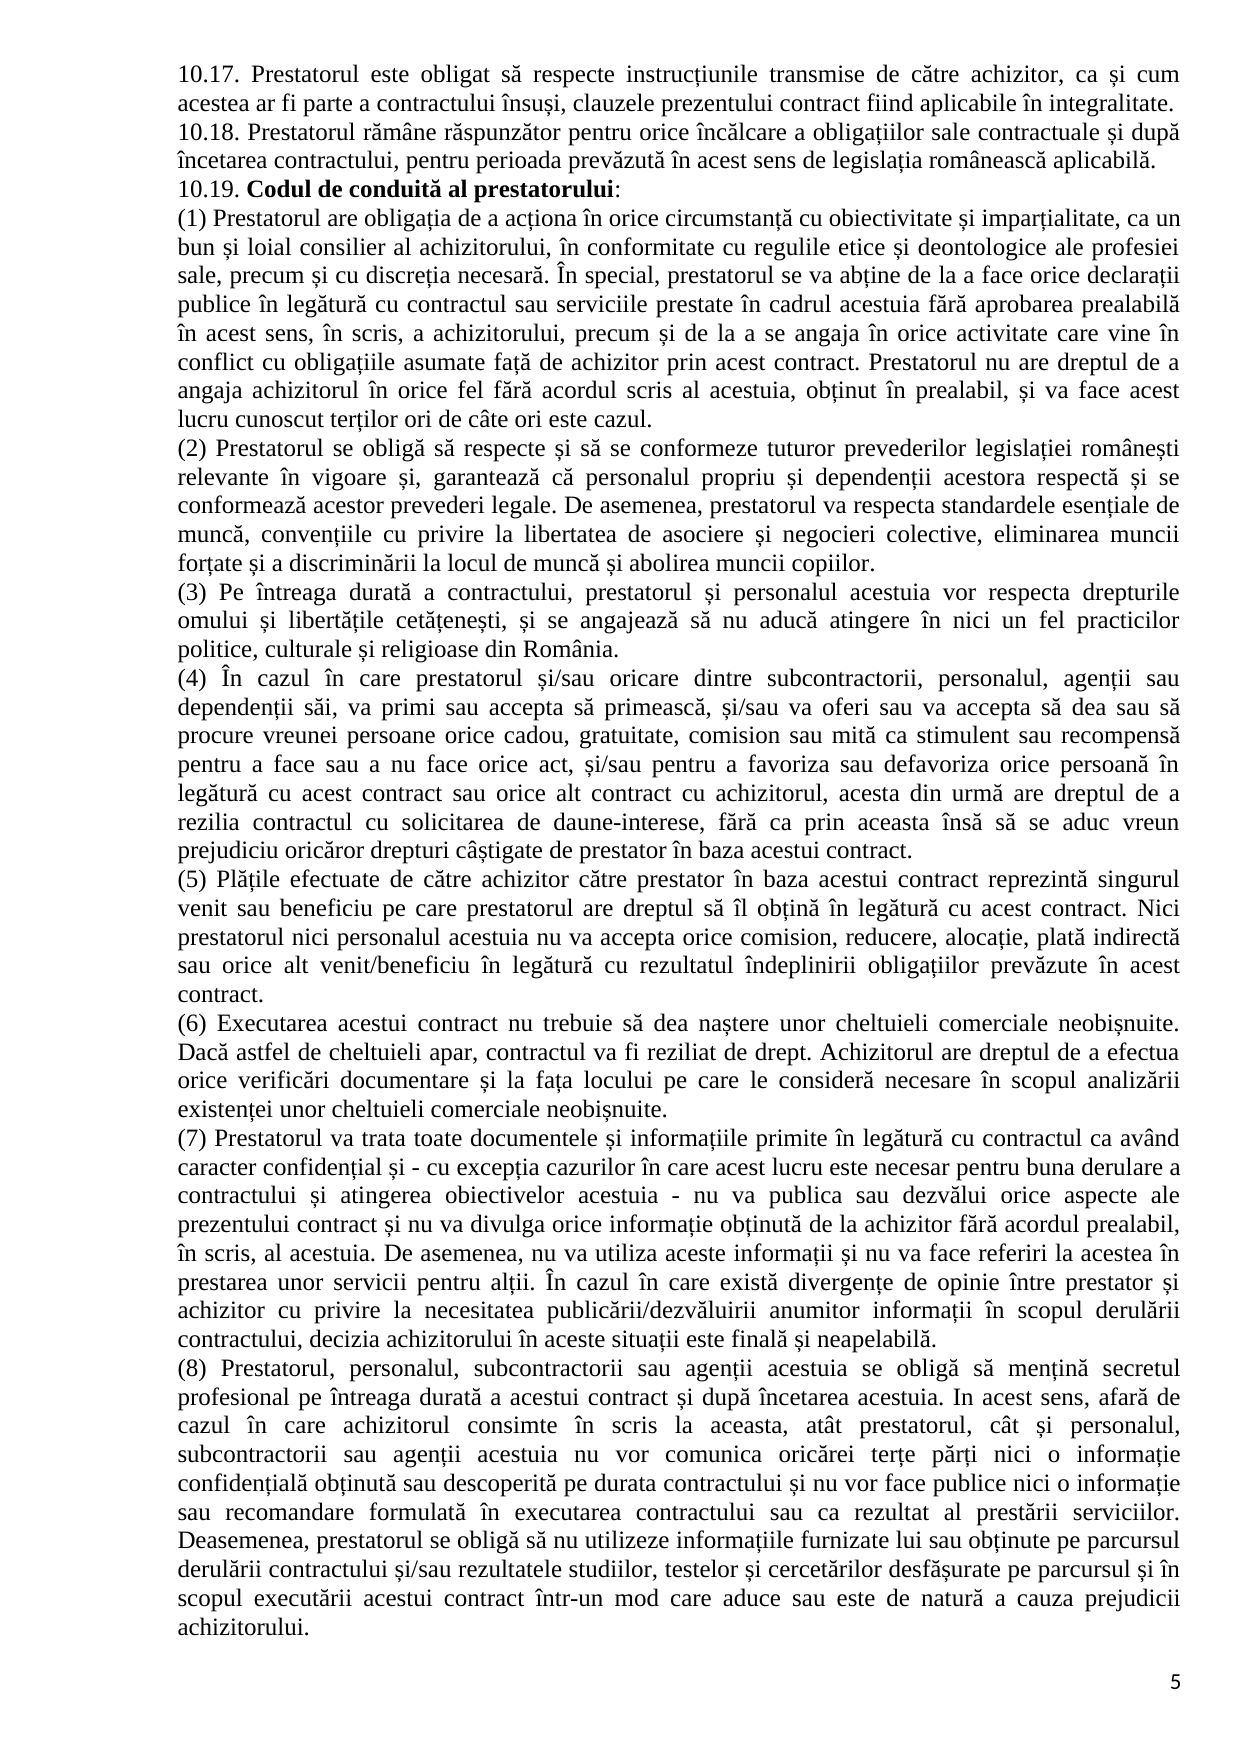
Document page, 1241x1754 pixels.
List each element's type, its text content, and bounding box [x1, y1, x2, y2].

text (1) Prestatorul are obligația de a acționa în orice circumstanță cu obiectivitate și imparțialitate, ca un bun și loial consilier al achizitorului, în conformitate cu regulile etice și deontologice ale profesiei sale, precum și cu discreția necesară. În special, prestatorul se va abține de la a face orice declarații publice în legătură cu contractul sau serviciile prestate în cadrul acestuia fără aprobarea prealabilă în acest sens, în scris, a achizitorului, precum și de la a se angaja în orice activitate care vine în conflict cu obligațiile asumate față de achizitor prin acest contract. Prestatorul nu are dreptul de a angaja achizitorul în orice fel fără acordul scris al acestuia, obținut în prealabil, și va face acest lucru cunoscut terților ori de câte ori este cazul. [177, 203, 1181, 433]
text 10.17. Prestatorul este obligat să respecte instrucțiunile transmise de către achizitor, ca și cum acestea ar fi parte a contractului însuși, clauzele prezentului contract fiind aplicabile în integralitate. [177, 59, 1181, 117]
text (8) Prestatorul, personalul, subcontractorii sau agenții acestuia se obligă să mențină secretul profesional pe întreaga durată a acestui contract și după încetarea acestuia. In acest sens, afară de cazul în care achizitorul consimte în scris la aceasta, atât prestatorul, cât și personalul, subcontractorii sau agenții acestuia nu vor comunica oricărei terțe părți nici o informație confidențială obținută sau descoperită pe durata contractului și nu vor face publice nici o informație sau recomandare formulată în executarea contractului sau ca rezultat al prestării serviciilor. Deasemenea, prestatorul se obligă să nu utilizeze informațiile furnizate lui sau obținute pe parcursul derulării contractului și/sau rezultatele studiilor, testelor și cercetărilor desfășurate pe parcursul și în scopul executării acestui contract într-un mod care aduce sau este de natură a cauza prejudicii achizitorului. [177, 1353, 1181, 1640]
text (5) Plățile efectuate de către achizitor către prestator în baza acestui contract reprezintă singurul venit sau beneficiu pe care prestatorul are dreptul să îl obțină în legătură cu acest contract. Nici prestatorul nici personalul acestuia nu va accepta orice comision, reducere, alocație, plată indirectă sau orice alt venit/beneficiu în legătură cu rezultatul îndeplinirii obligațiilor prevăzute în acest contract. [177, 864, 1181, 1008]
text (6) Executarea acestui contract nu trebuie să dea naștere unor cheltuieli comerciale neobișnuite. Dacă astfel de cheltuieli apar, contractul va fi reziliat de drept. Achizitorul are dreptul de a efectua orice verificări documentare și la fața locului pe care le consideră necesare în scopul analizării existenței unor cheltuieli comerciale neobișnuite. [177, 1008, 1181, 1123]
text (7) Prestatorul va trata toate documentele și informațiile primite în legătură cu contractul ca având caracter confidențial și - cu excepția cazurilor în care acest lucru este necesar pentru buna derulare a contractului și atingerea obiectivelor acestuia - nu va publica sau dezvălui orice aspecte ale prezentului contract și nu va divulga orice informație obținută de la achizitor fără acordul prealabil, în scris, al acestuia. De asemenea, nu va utiliza aceste informații și nu va face referiri la acestea în prestarea unor servicii pentru alții. În cazul în care există divergențe de opinie între prestator și achizitor cu privire la necesitatea publicării/dezvăluirii anumitor informații în scopul derulării contractului, decizia achizitorului în aceste situații este finală și neapelabilă. [177, 1123, 1181, 1353]
text (3) Pe întreaga durată a contractului, prestatorul și personalul acestuia vor respecta drepturile omului și libertățile cetățenești, și se angajează să nu aducă atingere în nici un fel practicilor politice, culturale și religioase din România. [177, 577, 1181, 663]
text (4) În cazul în care prestatorul și/sau oricare dintre subcontractorii, personalul, agenții sau dependenții săi, va primi sau accepta să primească, și/sau va oferi sau va accepta să dea sau să procure vreunei persoane orice cadou, gratuitate, comision sau mită ca stimulent sau recompensă pentru a face sau a nu face orice act, și/sau pentru a favoriza sau defavoriza orice persoană în legătură cu acest contract sau orice alt contract cu achizitorul, acesta din urmă are dreptul de a rezilia contractul cu solicitarea de daune-interese, fără ca prin aceasta însă să se aduc vreun prejudiciu oricăror drepturi câștigate de prestator în baza acestui contract. [177, 663, 1181, 864]
text 10.19. Codul de conduită al prestatorului: [177, 174, 1181, 203]
text (2) Prestatorul se obligă să respecte și să se conformeze tuturor prevederilor legislației românești relevante în vigoare și, garantează că personalul propriu și dependenții acestora respectă și se conformează acestor prevederi legale. De asemenea, prestatorul va respecta standardele esențiale de muncă, convențiile cu privire la libertatea de asociere și negocieri colective, eliminarea muncii forțate și a discriminării la locul de muncă și abolirea muncii copiilor. [177, 433, 1181, 577]
text 10.18. Prestatorul rămâne răspunzător pentru orice încălcare a obligațiilor sale contractuale și după încetarea contractului, pentru perioada prevăzută în acest sens de legislația românească aplicabilă. [177, 117, 1181, 174]
